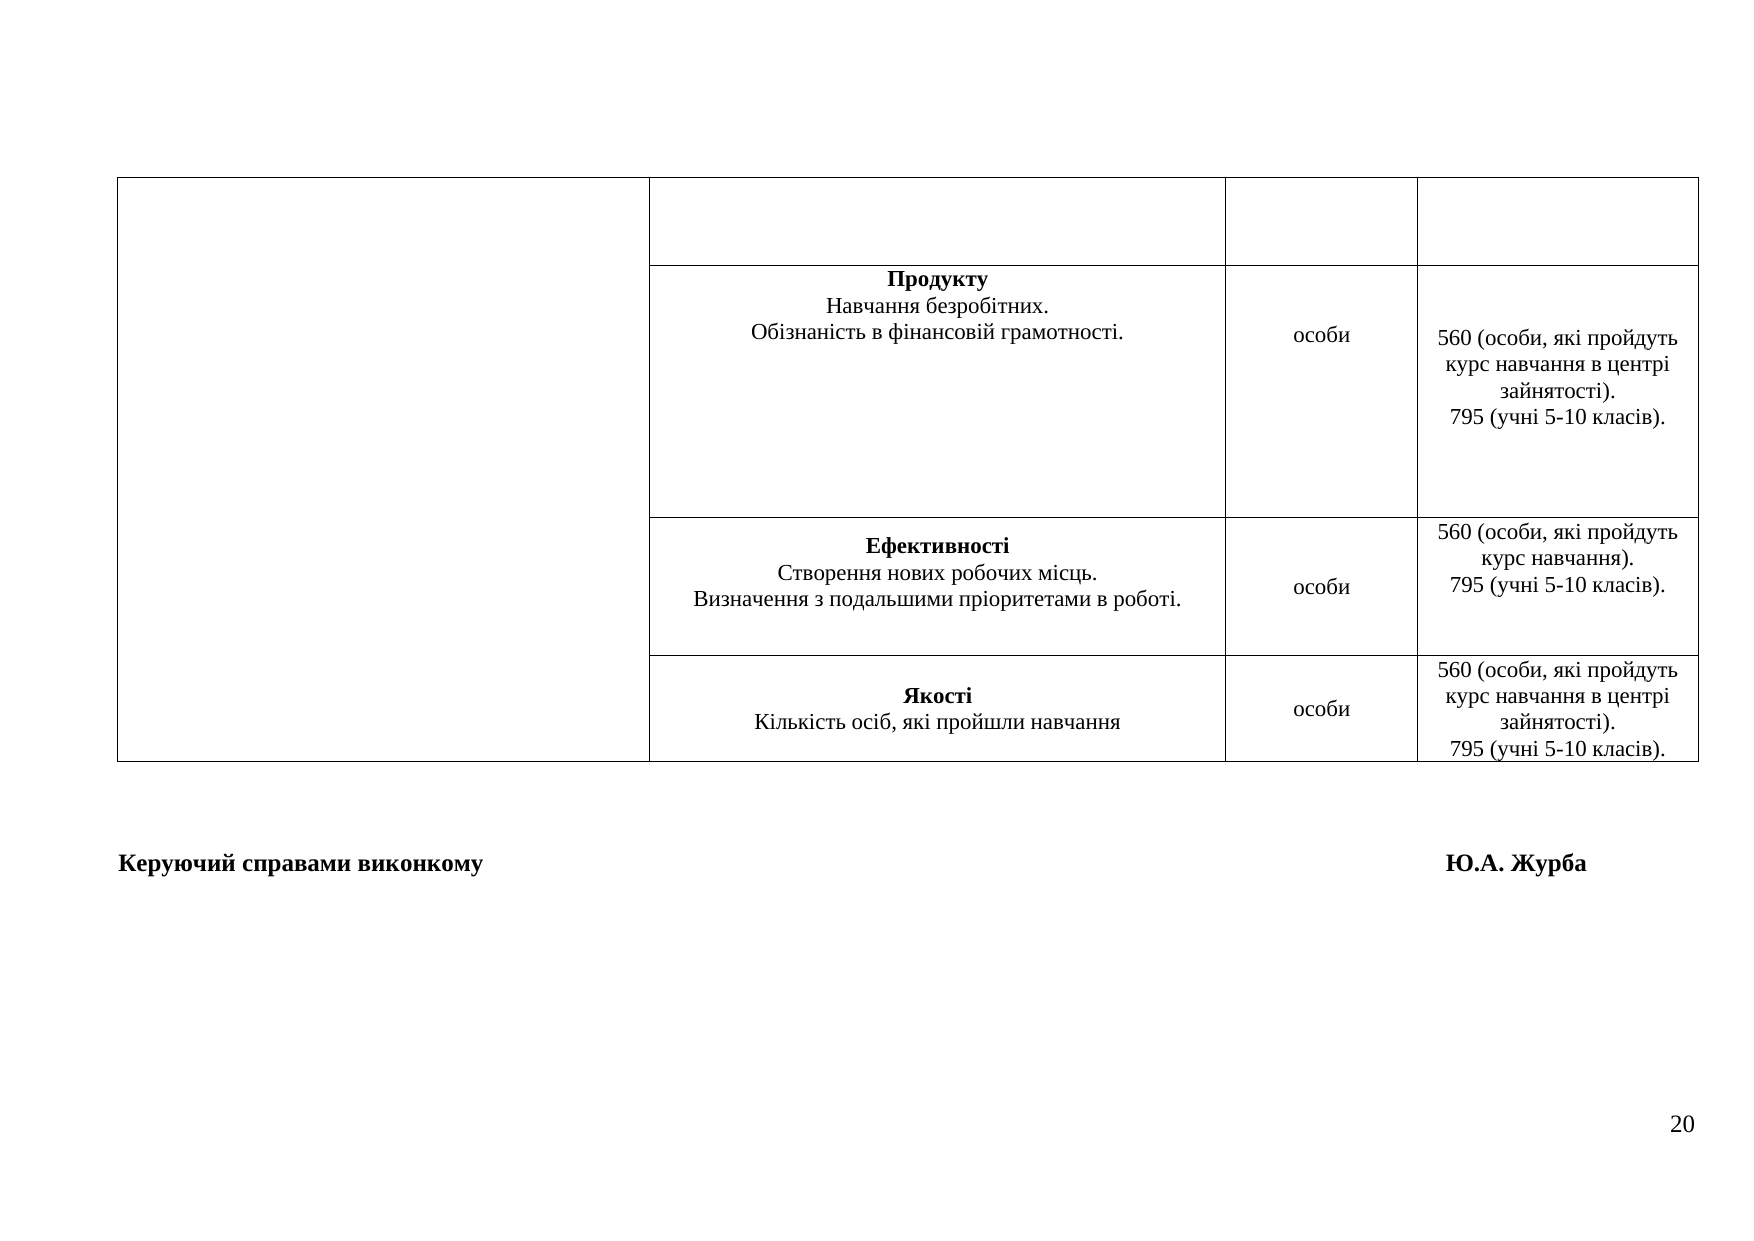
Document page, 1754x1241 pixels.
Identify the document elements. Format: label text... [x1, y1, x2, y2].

table_cell - [1226, 178, 1417, 264]
table_cell Ефективності Створення нових робочих місць. Визначення з подальшими пріоритетами в роботі. [650, 518, 1225, 655]
table_cell 560 (особи, які пройдуть курс навчання в центрі зайнятості). 795 (учні 5-10 класів). [1418, 266, 1698, 517]
table_cell 560 (особи, які пройдуть курс навчання в центрі зайнятості). 795 (учні 5-10 класів). [1418, 656, 1698, 761]
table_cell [118, 178, 649, 761]
table_cell Якості Кількість осіб, які пройшли навчання [650, 656, 1225, 761]
table_cell Продукту Навчання безробітних. Обізнаність в фінансовій грамотності. [650, 266, 1225, 517]
text Керуючий справами виконкому Ю.А. Журба [118, 848, 1695, 877]
table_cell - [1418, 178, 1698, 264]
table_cell особи [1226, 656, 1417, 761]
table_cell особи [1226, 266, 1417, 517]
table_cell 560 (особи, які пройдуть курс навчання). 795 (учні 5-10 класів). [1418, 518, 1698, 655]
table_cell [650, 178, 1225, 264]
table_cell особи [1226, 518, 1417, 655]
